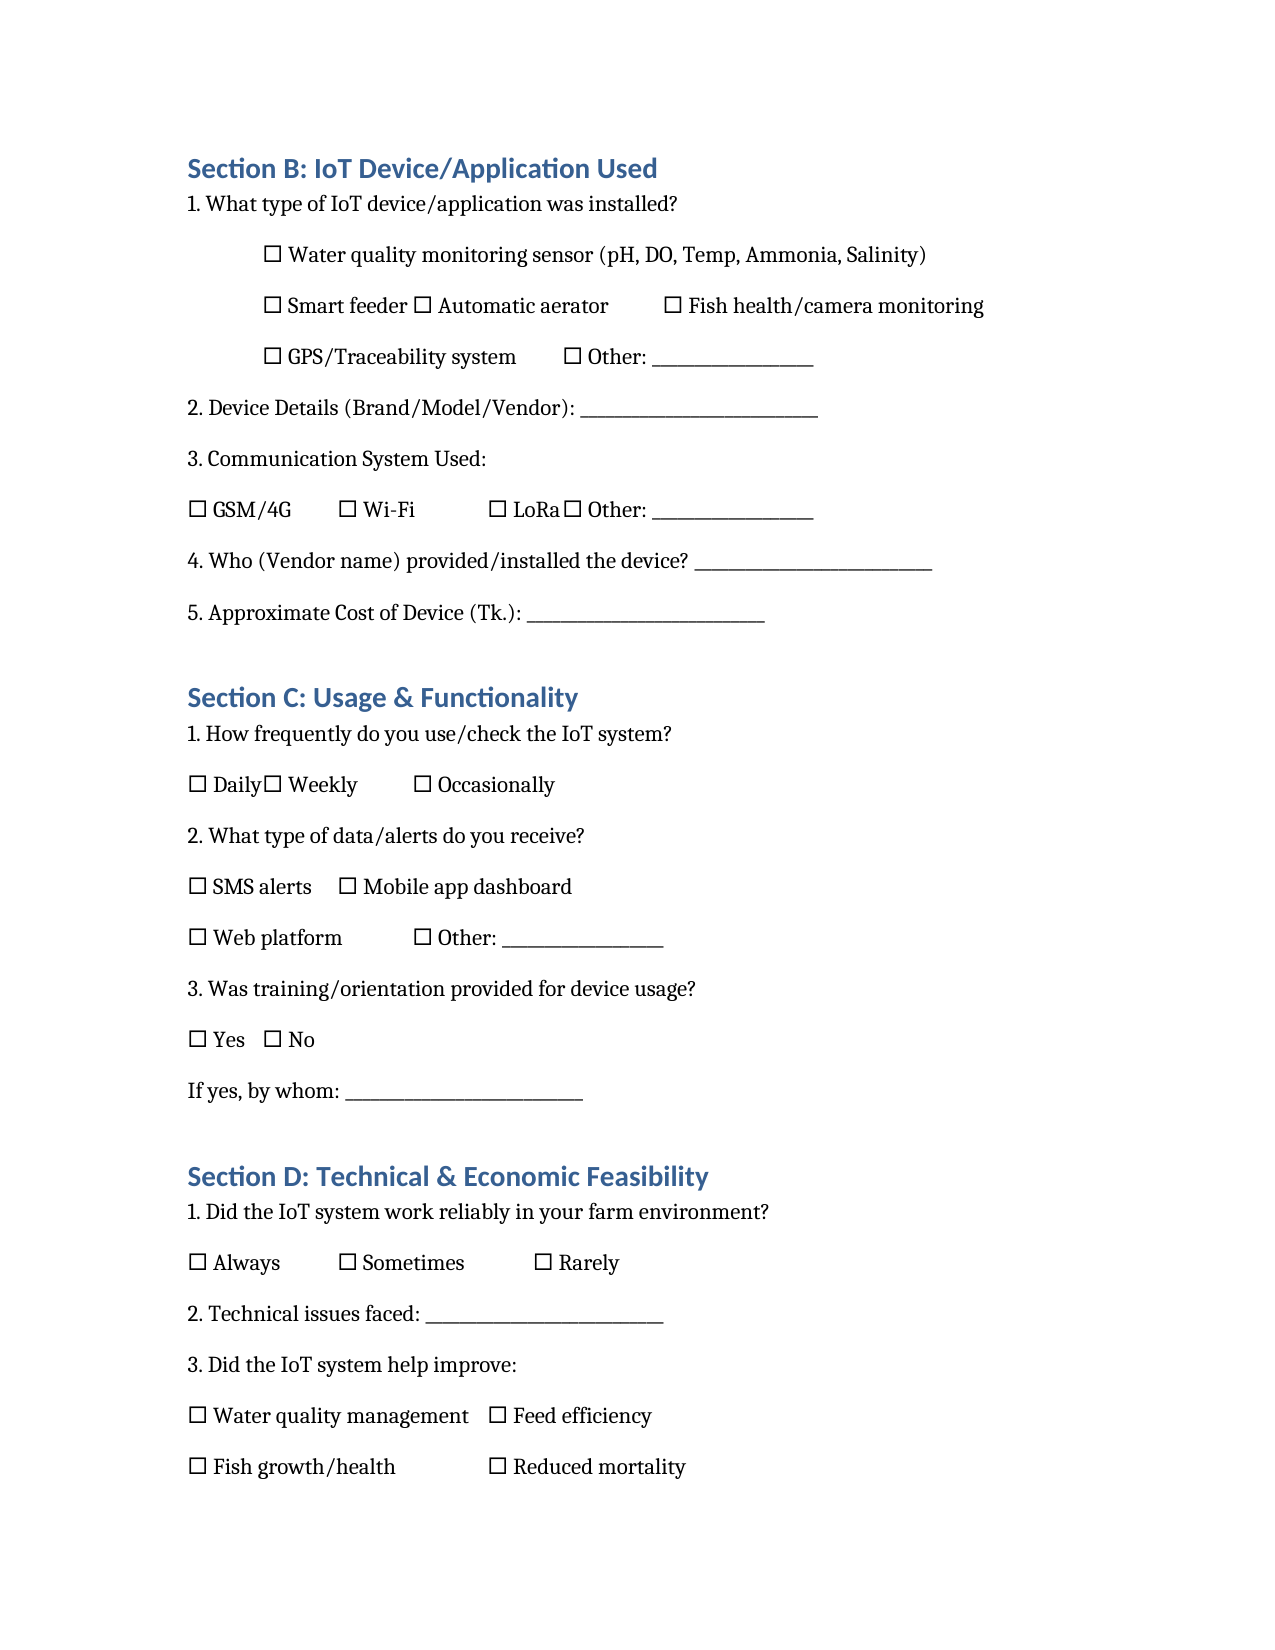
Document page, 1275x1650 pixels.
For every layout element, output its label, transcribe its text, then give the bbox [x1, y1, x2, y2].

text GPS/Traceability system Other: ___________________ [262, 344, 1087, 370]
text Web platform Other: ___________________ [187, 924, 1087, 951]
text 3. Was training/orientation provided for device usage? [187, 976, 1087, 1002]
text 1. What type of IoT device/application was installed? [187, 191, 1087, 217]
text If yes, by whom: ____________________________ [187, 1078, 1087, 1104]
text GSM/4G Wi-Fi LoRa Other: ___________________ [187, 497, 1087, 523]
text 4. Who (Vendor name) provided/installed the device? ____________________________ [187, 548, 1087, 574]
text Smart feeder Automatic aerator Fish health/camera monitoring [262, 293, 1087, 319]
text 3. Did the IoT system help improve: [187, 1352, 1087, 1378]
text SMS alerts Mobile app dashboard [187, 873, 1087, 900]
text 1. Did the IoT system work reliably in your farm environment? [187, 1199, 1087, 1225]
text 2. Device Details (Brand/Model/Vendor): ____________________________ [187, 395, 1087, 421]
subtitle Section C: Usage & Functionality [187, 679, 1087, 715]
text Yes No [187, 1027, 1087, 1053]
subtitle Section B: IoT Device/Application Used [187, 150, 1087, 186]
text 5. Approximate Cost of Device (Tk.): ____________________________ [187, 599, 1087, 626]
text 2. Technical issues faced: ____________________________ [187, 1301, 1087, 1327]
text 2. What type of data/alerts do you receive? [187, 822, 1087, 849]
text 3. Communication System Used: [187, 446, 1087, 472]
text Fish growth/health Reduced mortality [187, 1454, 1087, 1480]
text 1. How frequently do you use/check the IoT system? [187, 720, 1087, 747]
subtitle Section D: Technical & Economic Feasibility [187, 1158, 1087, 1193]
text Always Sometimes Rarely [187, 1250, 1087, 1276]
text Daily Weekly Occasionally [187, 771, 1087, 798]
text Water quality monitoring sensor (pH, DO, Temp, Ammonia, Salinity) [262, 242, 1087, 268]
text Water quality management Feed efficiency [187, 1403, 1087, 1429]
